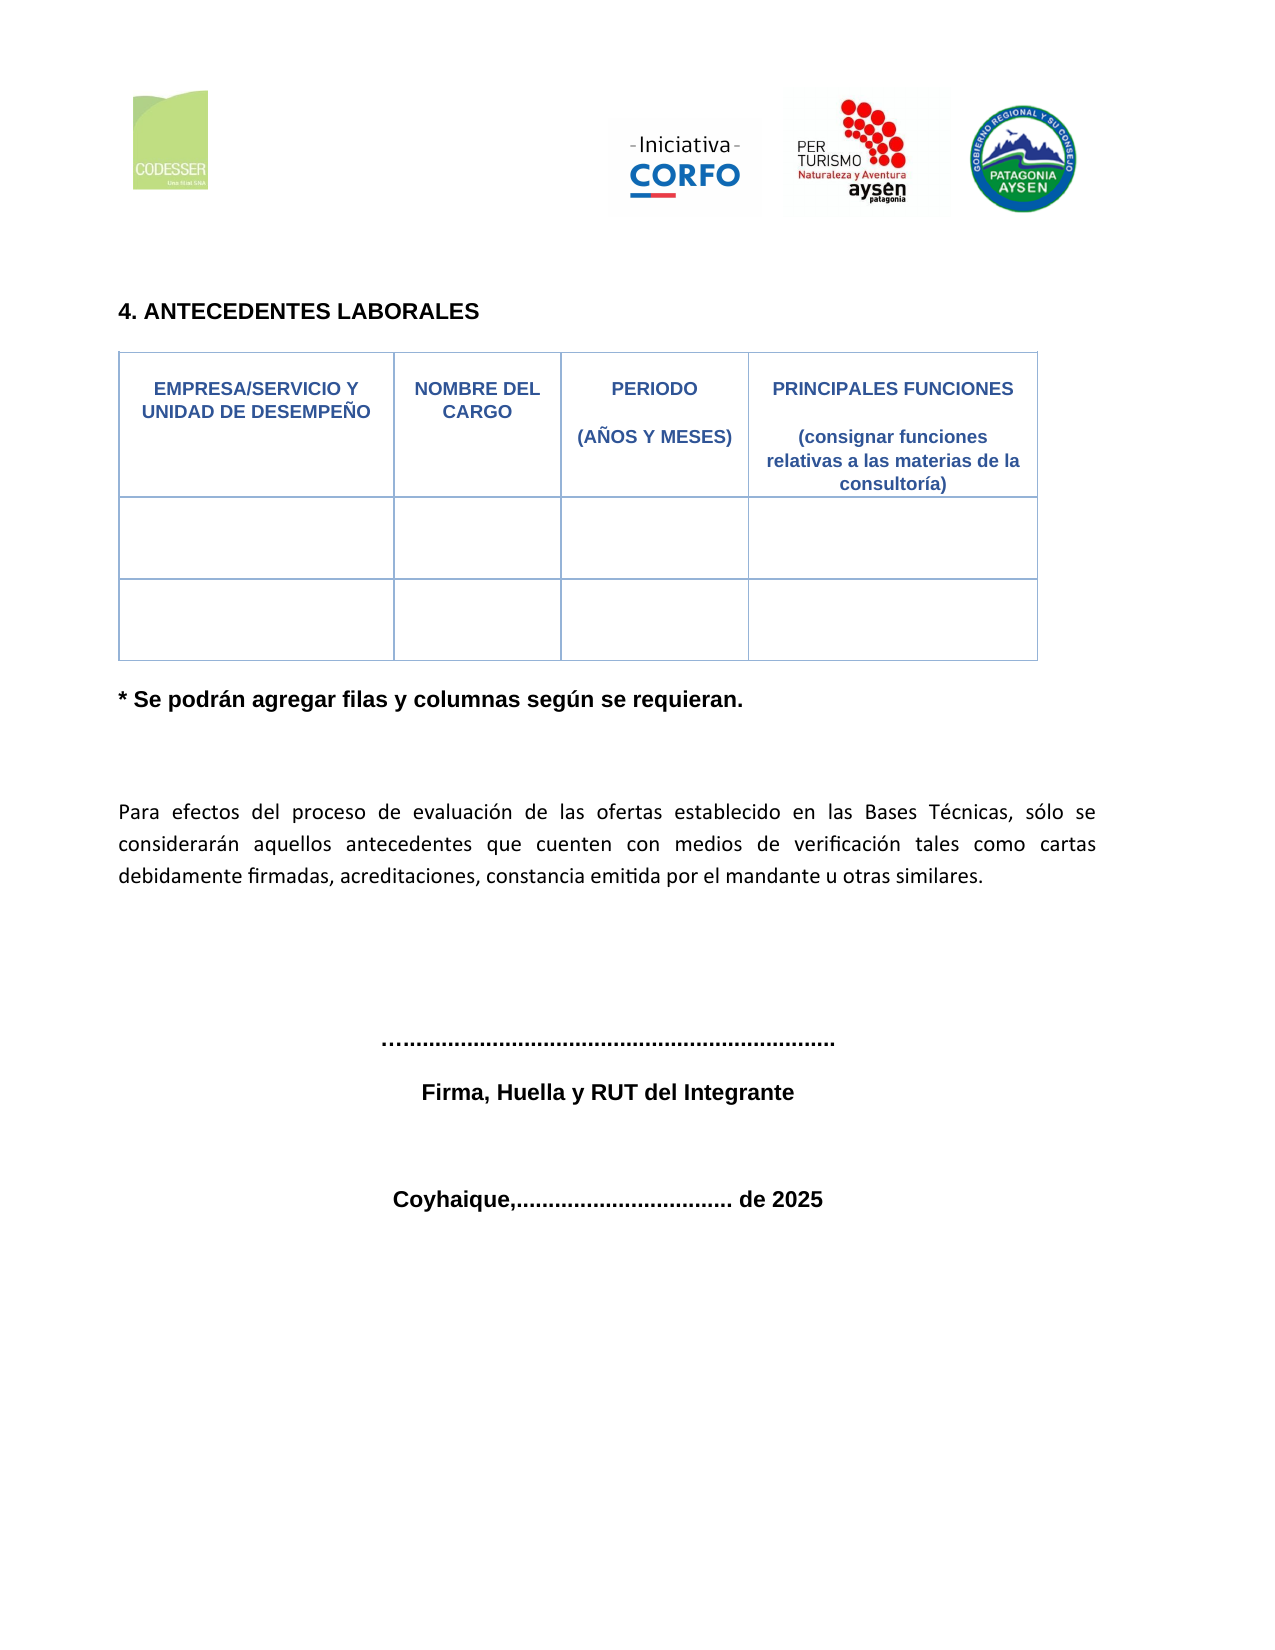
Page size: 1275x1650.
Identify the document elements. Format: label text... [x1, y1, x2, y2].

text Para efectos del proceso de evaluación de las ofertas establecido en las Bases Técnicas, sólo se considerarán aquellos antecedentes que cuenten con medios de verificación tales como cartas debidamente firmadas, acreditaciones, constancia emitida por el mandante u otras similares. [118, 797, 1098, 889]
table_header NOMBRE DEL CARGO [395, 353, 560, 496]
picture [607, 118, 763, 217]
table_cell [120, 580, 393, 659]
picture [782, 87, 1089, 217]
text ….................................................................... [118, 1025, 1098, 1052]
table_cell [395, 498, 560, 578]
text Coyhaique,.................................. de 2025 [118, 1186, 1098, 1212]
table_header PRINCIPALES FUNCIONES (consignar funciones relativas a las materias de la consultoría) [749, 353, 1037, 496]
table_cell [120, 498, 393, 578]
picture [118, 73, 225, 217]
table_cell [395, 580, 560, 659]
table_header PERIODO (AÑOS Y MESES) [562, 353, 748, 496]
table_cell [562, 580, 748, 659]
table_header EMPRESA/SERVICIO Y UNIDAD DE DESEMPEÑO [120, 353, 393, 496]
text Firma, Huella y RUT del Integrante [118, 1079, 1098, 1105]
table_cell [562, 498, 748, 578]
text 4. ANTECEDENTES LABORALES [118, 298, 1098, 324]
table_cell [749, 580, 1037, 659]
text * Se podrán agregar filas y columnas según se requieran. [118, 686, 1098, 712]
table_cell [749, 498, 1037, 578]
